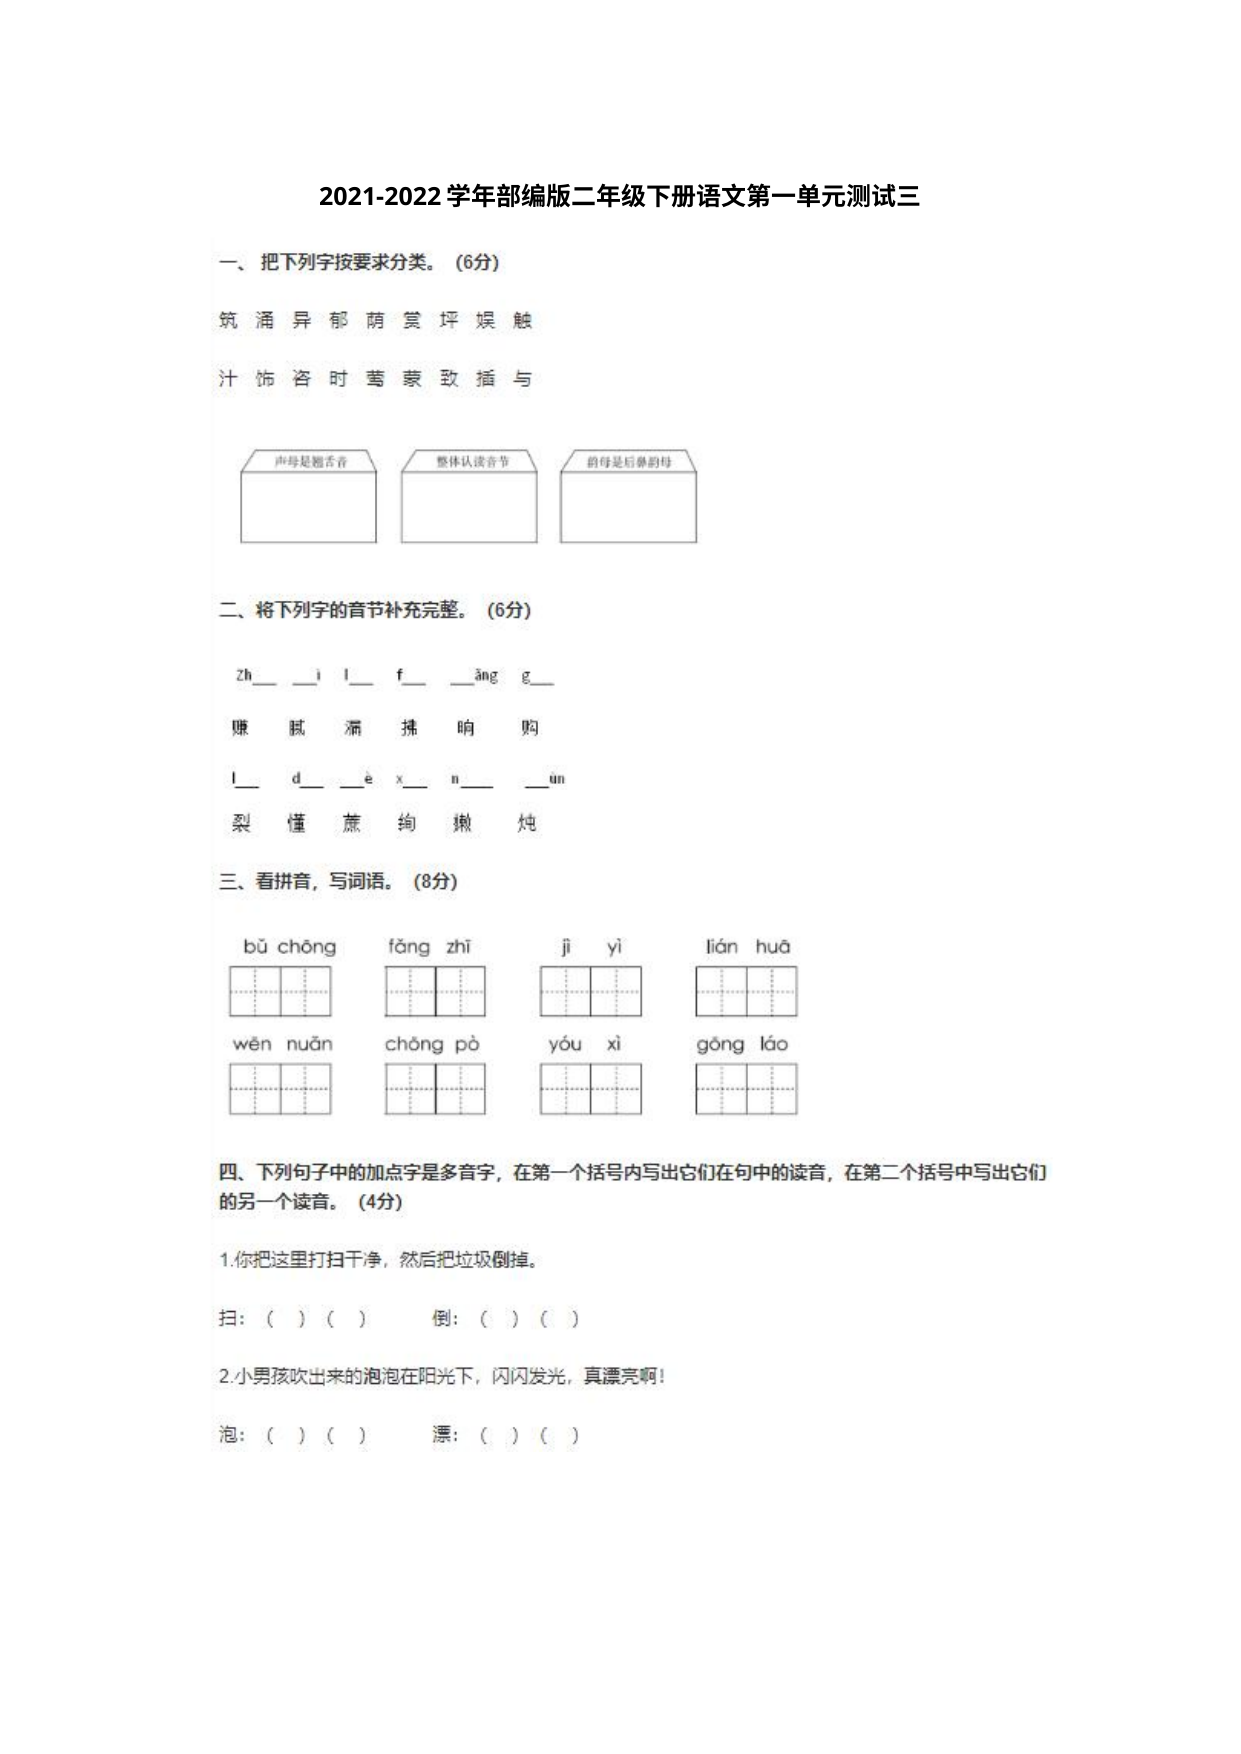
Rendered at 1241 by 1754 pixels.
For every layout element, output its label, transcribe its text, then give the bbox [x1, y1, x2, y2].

text 2021-2022学年部编版二年级下册语文第一单元测试三 [187, 162, 1053, 227]
picture [187, 227, 1053, 1452]
